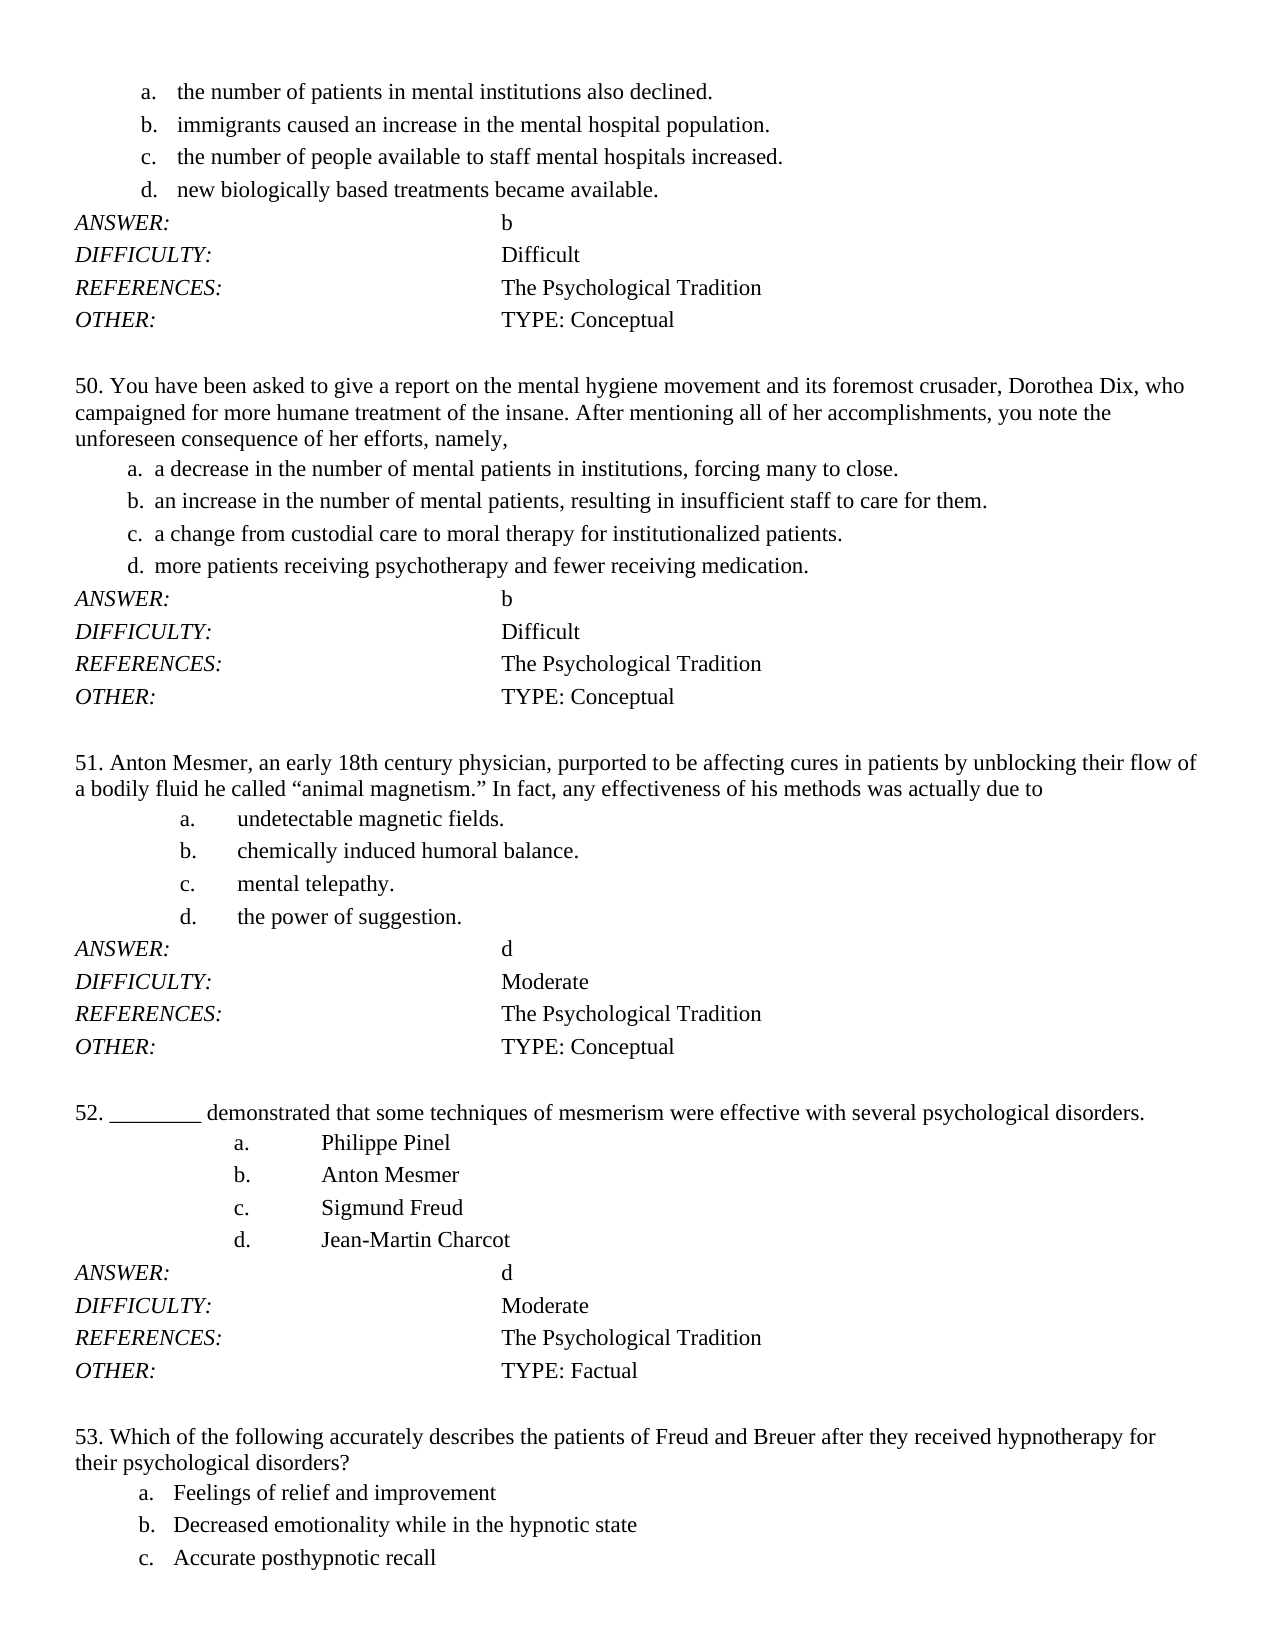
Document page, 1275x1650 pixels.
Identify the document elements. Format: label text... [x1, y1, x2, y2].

table_header 50. ​You have been asked to give a report on the mental hygiene movement and its foremost crusader, Dorothea Dix, who campaigned for more humane treatment of the insane. After mentioning all of her accomplishments, you note the unforeseen consequence of her efforts, namely, [75, 452, 1200, 712]
table_header 49. ​After the mid 1800s, moral therapy declined as a treatment for the mentally ill in the United States because [75, 75, 1200, 336]
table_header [75, 1476, 1200, 1574]
table_header 51. ​Anton Mesmer, an early 18th century physician, purported to be affecting cures in patients by unblocking their flow of a bodily fluid he called “animal magnetism.” In fact, any effectiveness of his methods was actually due to [75, 802, 1200, 1063]
table_header 52. ​________ demonstrated that some techniques of mesmerism were effective with several psychological disorders. [75, 1126, 1200, 1387]
